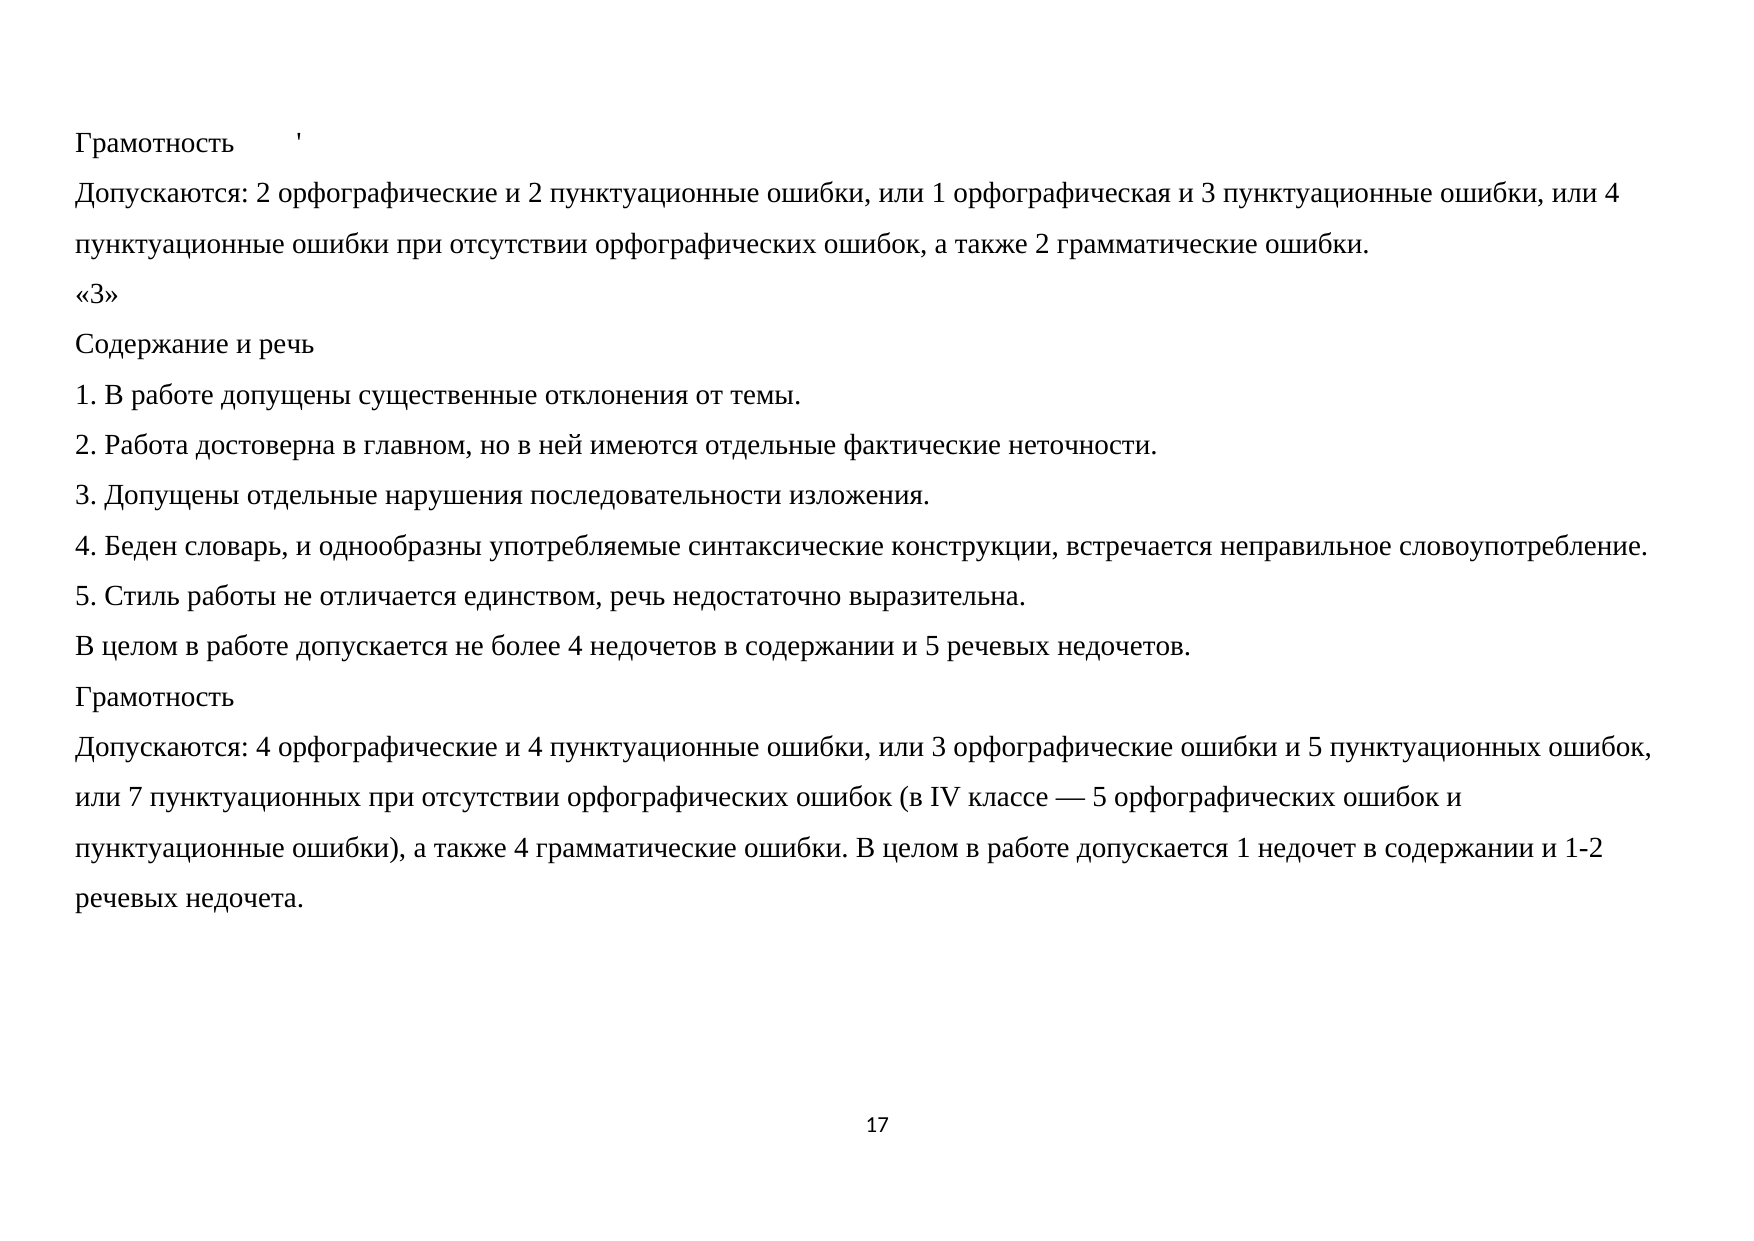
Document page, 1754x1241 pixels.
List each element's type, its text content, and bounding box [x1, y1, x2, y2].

text 3. Допущены отдельные нарушения последовательности изложения. [75, 477, 1679, 511]
text 1. В работе допущены существенные отклонения от темы. [75, 377, 1679, 410]
text Допускаются: 2 орфографические и 2 пунктуационные ошибки, или 1 орфографическая и 3 пунктуационные ошибки, или 4 пунктуационные ошибки при отсутствии орфографических ошибок, а также 2 грамматические ошибки. [75, 176, 1679, 259]
text 4. Беден словарь, и однообразны употребляемые синтаксические конструкции, встречается неправильное словоупотребление. [75, 528, 1679, 561]
text Допускаются: 4 орфографические и 4 пунктуационные ошибки, или 3 орфографические ошибки и 5 пунктуационных ошибок, или 7 пунктуационных при отсутствии орфографических ошибок (в IV классе — 5 орфографических ошибок и пунктуационные ошибки), а также 4 грамматические ошибки. В целом в работе допускается 1 недочет в содержании и 1-2 речевых недочета. [75, 729, 1679, 913]
text 5. Стиль работы не отличается единством, речь недостаточно выразительна. [75, 578, 1679, 612]
text 2. Работа достоверна в главном, но в ней имеются отдельные фактические неточности. [75, 427, 1679, 461]
text Грамотность ' [75, 125, 1679, 159]
text Грамотность [75, 679, 1679, 712]
text «3» [75, 276, 1679, 310]
text Содержание и речь [75, 327, 1679, 360]
text В целом в работе допускается не более 4 недочетов в содержании и 5 речевых недочетов. [75, 628, 1679, 662]
